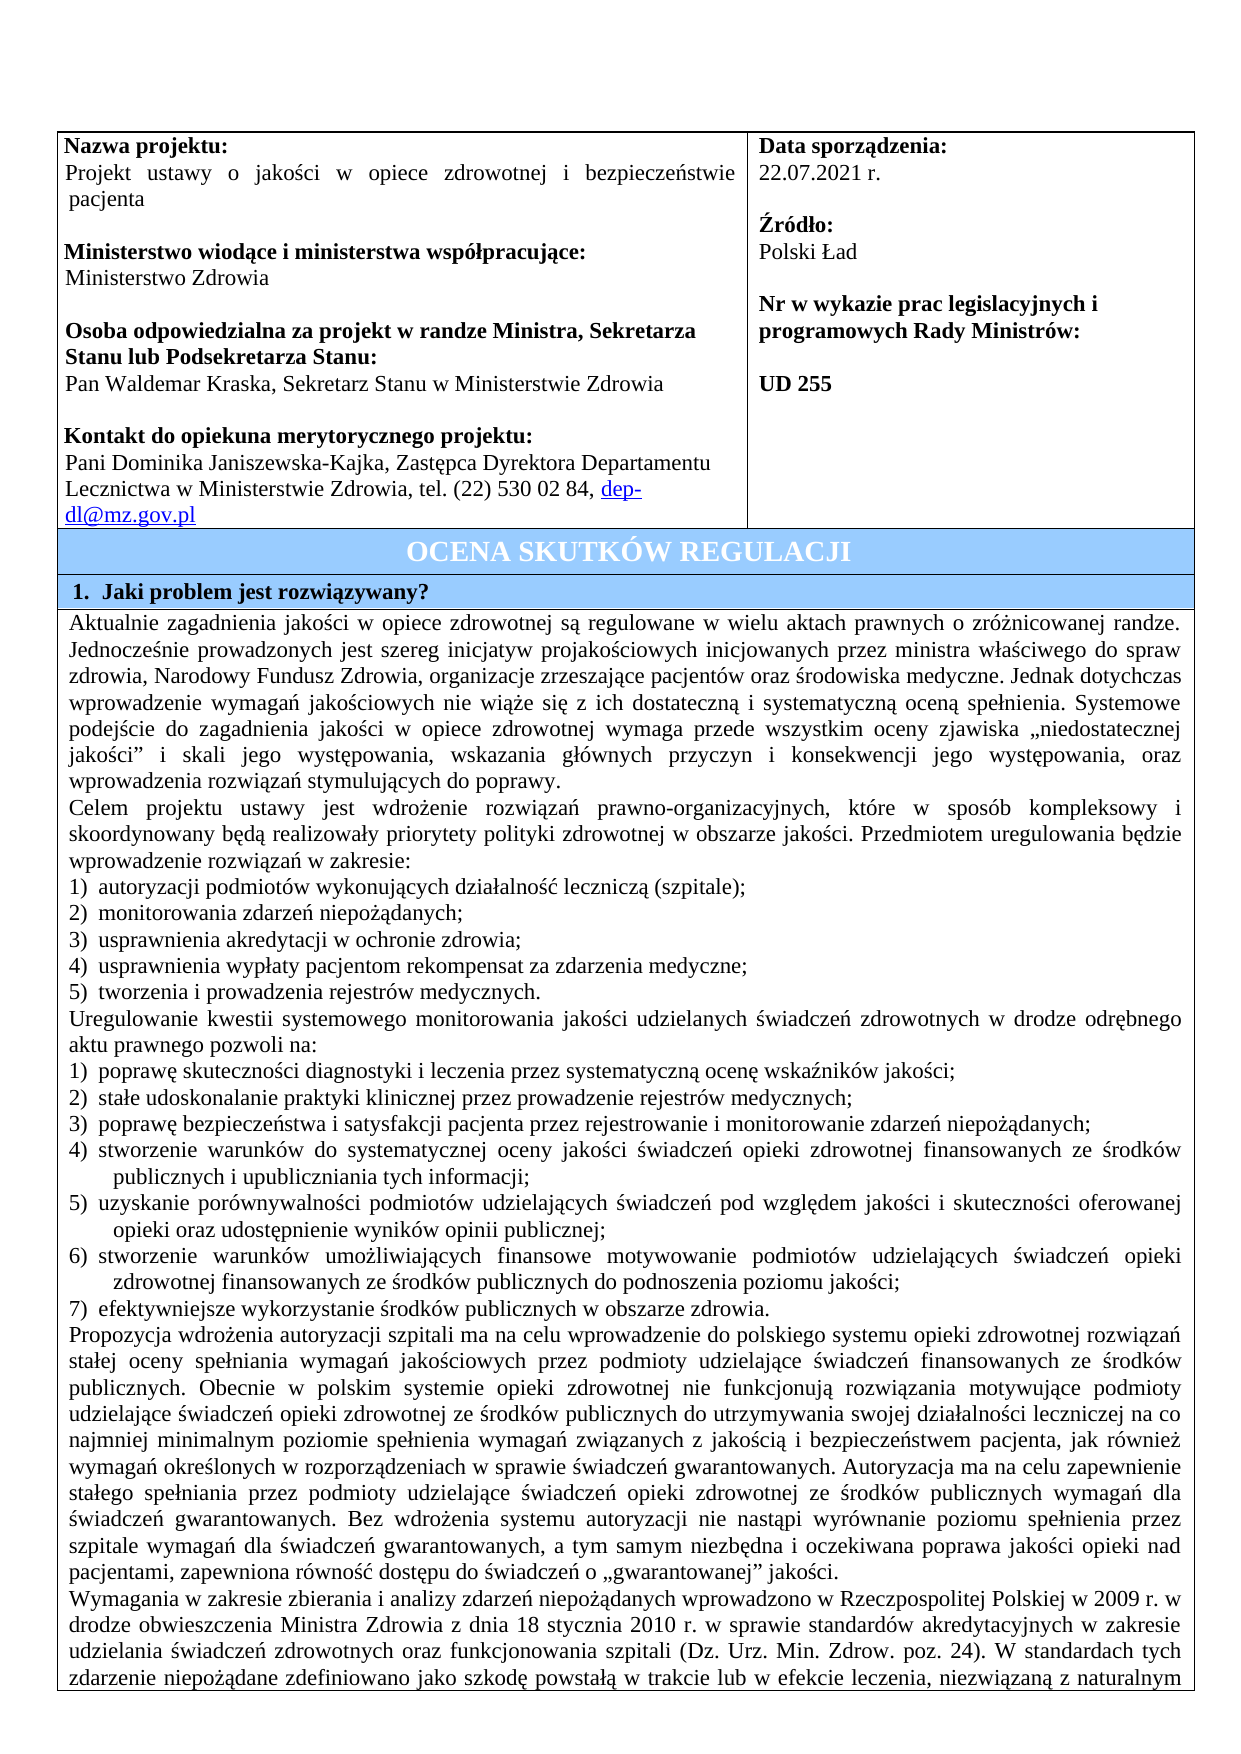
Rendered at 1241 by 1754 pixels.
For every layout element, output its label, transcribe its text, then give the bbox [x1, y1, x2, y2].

table_cell Jaki problem jest rozwiązywany? [58, 575, 1194, 608]
table_header Data sporządzenia: 22.07.2021 r. Źródło: Polski Ład Nr w wykazie prac legislacyjnych i programowych Rady Ministrów: UD 255 [748, 133, 1194, 528]
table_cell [58, 610, 1194, 1690]
table_cell OCENA SKUTKÓW REGULACJI [58, 529, 1194, 574]
table_header Nazwa projektu: Projekt ustawy o jakości w opiece zdrowotnej i bezpieczeństwie pacjenta Ministerstwo wiodące i ministerstwa współpracujące: Ministerstwo Zdrowia Osoba odpowiedzialna za projekt w randze Ministra, Sekretarza Stanu lub Podsekretarza Stanu: Pan Waldemar Kraska, Sekretarz Stanu w Ministerstwie Zdrowia Kontakt do opiekuna merytorycznego projektu: Pani Dominika Janiszewska-Kajka, Zastępca Dyrektora Departamentu Lecznictwa w Ministerstwie Zdrowia, tel. (22) 530 02 84, dep-dl@mz.gov.pl [58, 133, 747, 528]
